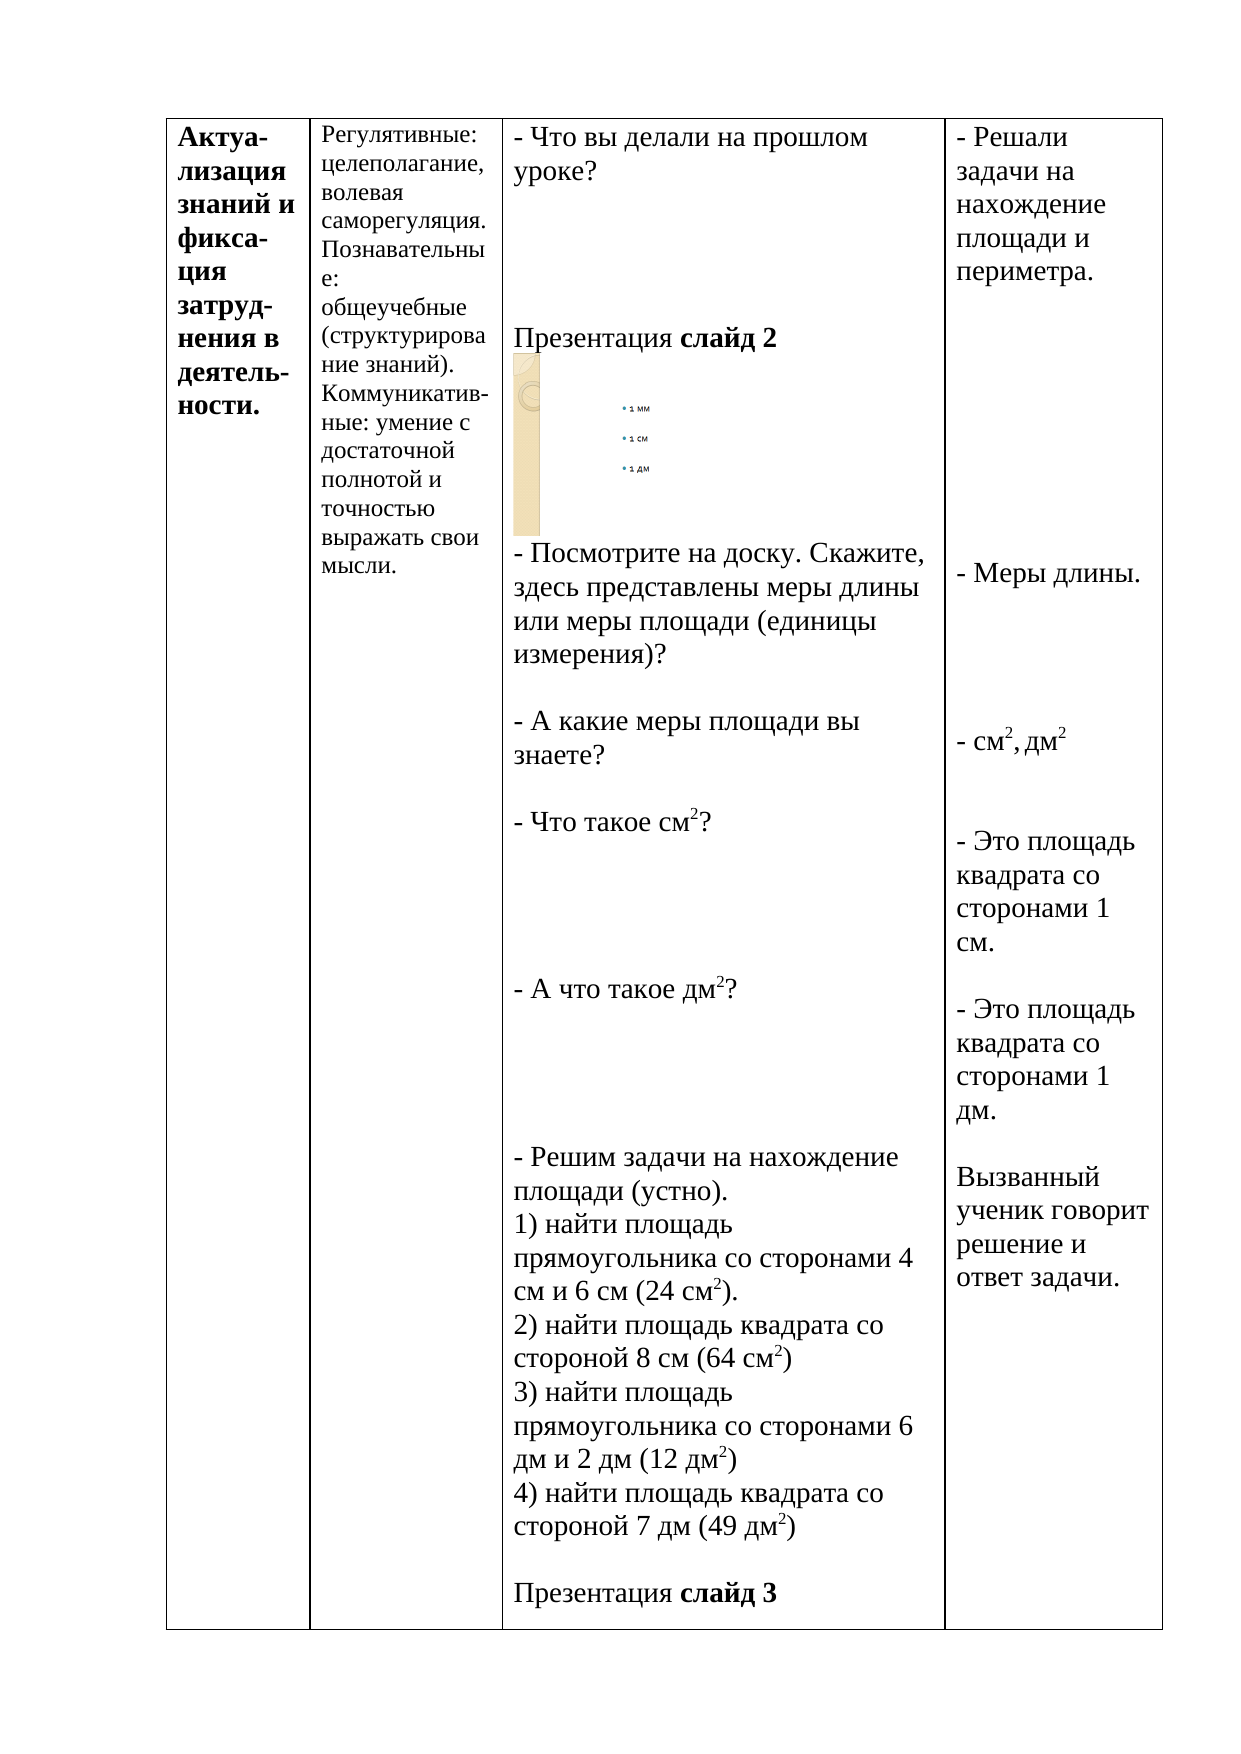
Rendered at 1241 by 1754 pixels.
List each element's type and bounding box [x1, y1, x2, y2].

table_cell [503, 119, 944, 1628]
table_cell [311, 119, 502, 1628]
picture [513, 353, 756, 536]
table_cell [167, 119, 309, 1628]
table_cell [946, 119, 1162, 1628]
